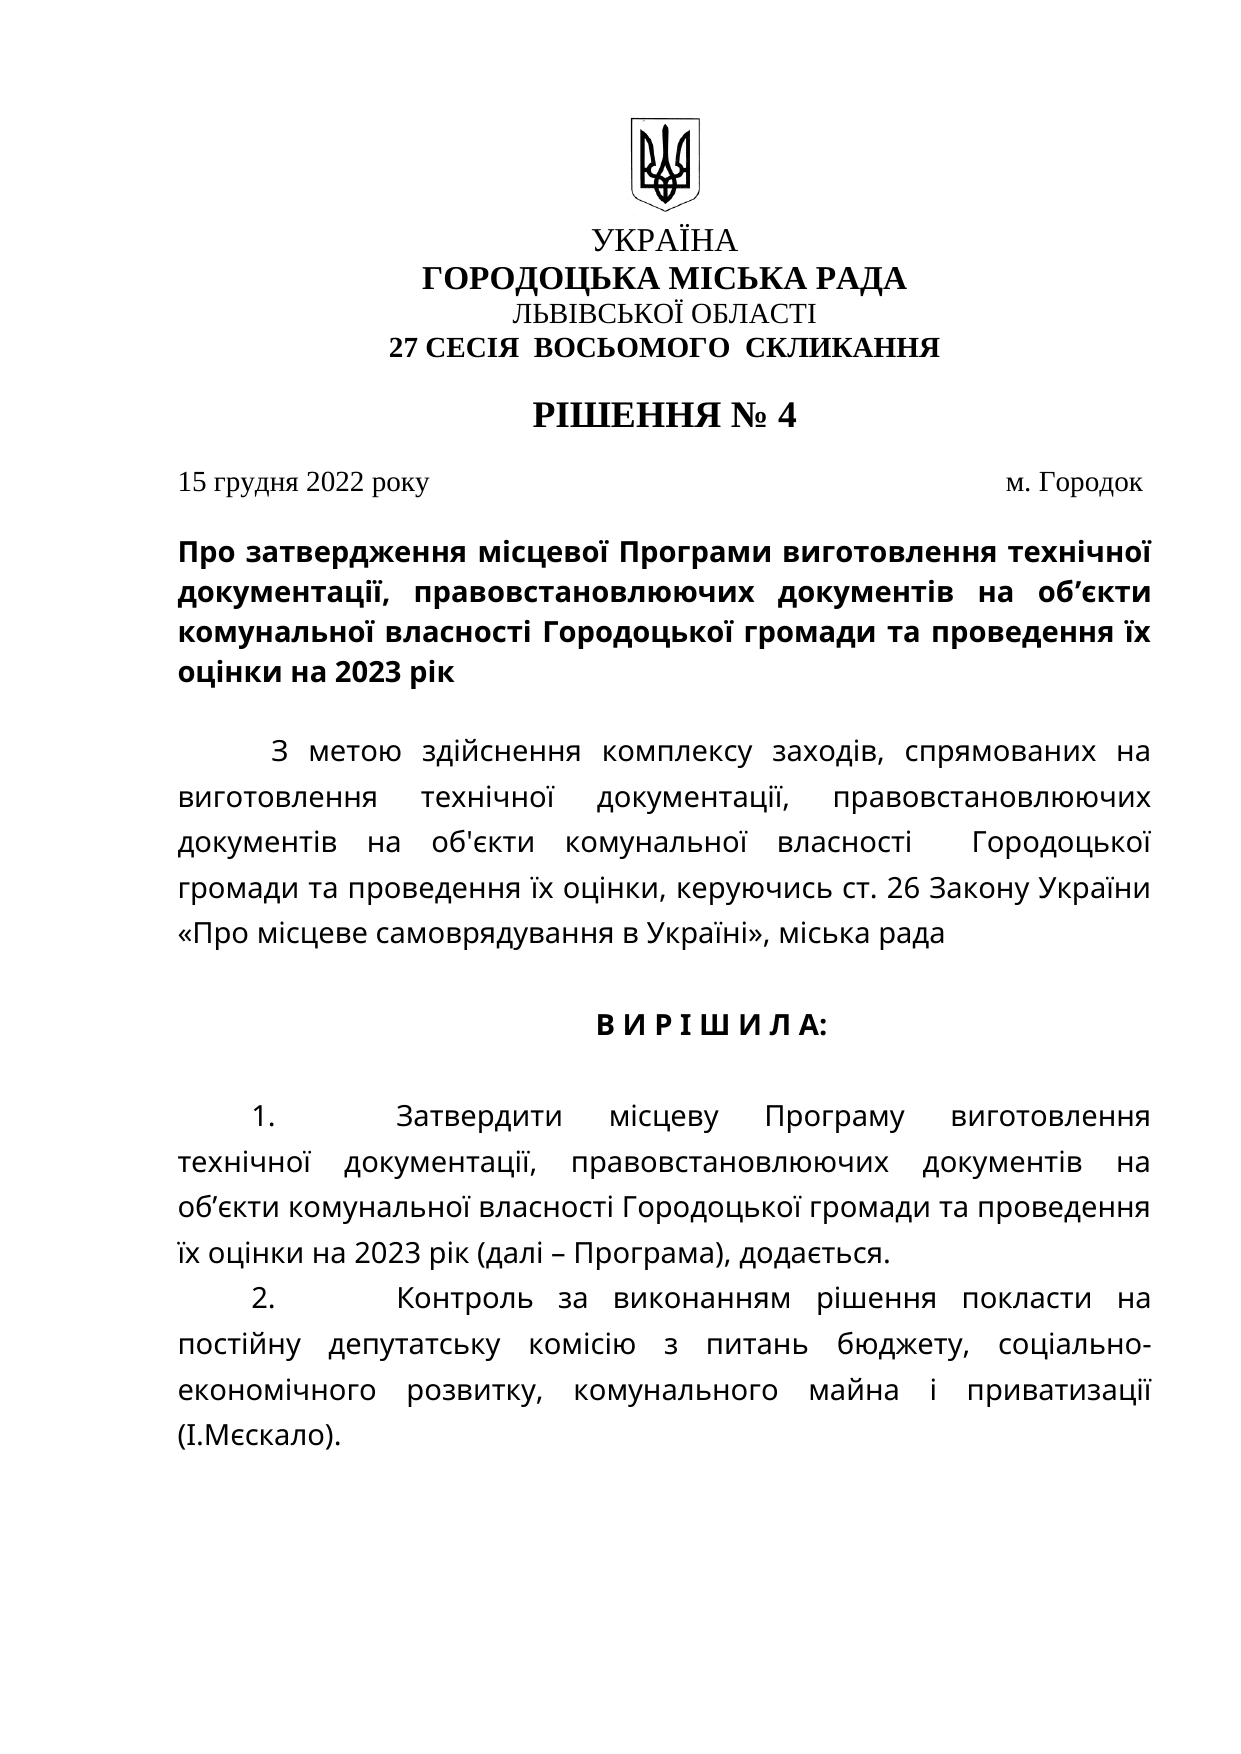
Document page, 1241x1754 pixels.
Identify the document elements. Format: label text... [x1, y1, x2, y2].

text З метою здійснення комплексу заходів, спрямованих на виготовлення технічної документації, правовстановлюючих документів на об'єкти комунальної власності Городоцької громади та проведення їх оцінки, керуючись ст. 26 Закону України «Про місцеве самоврядування в Україні», міська рада [177, 730, 1152, 952]
text Про затвердження місцевої Програми виготовлення технічної документації, правовстановлюючих документів на об’єкти комунальної власності Городоцької громади та проведення їх оцінки на 2023 рік [177, 532, 1152, 691]
text УКРАЇНА [177, 220, 1152, 258]
picture [618, 112, 711, 216]
text В И Р І Ш И Л А: [177, 1004, 1152, 1044]
text ГОРОДОЦЬКА МІСЬКА РАДА [177, 258, 1152, 296]
list Затвердити місцеву Програму виготовлення технічної документації, правовстановлюючих документів на об’єкти комунальної власності Городоцької громади та проведення їх оцінки на 2023 рік (далі – Програма), додається. [177, 1095, 1152, 1272]
list Контроль за виконанням рішення покласти на постійну депутатську комісію з питань бюджету, соціально-економічного розвитку, комунального майна і приватизації (І.Мєскало). [177, 1409, 1152, 1454]
text РІШЕННЯ № 4 [177, 392, 1152, 435]
list Контроль за виконанням рішення покласти на постійну депутатську комісію з питань бюджету, соціально-економічного розвитку, комунального майна і приватизації (І.Мєскало). [177, 1278, 1152, 1369]
text ЛЬВІВСЬКОЇ ОБЛАСТІ [177, 296, 1152, 330]
text 15 грудня 2022 року м. Городок [177, 464, 1152, 498]
text 27 СЕСІЯ ВОСЬОМОГО СКЛИКАННЯ [177, 330, 1152, 363]
